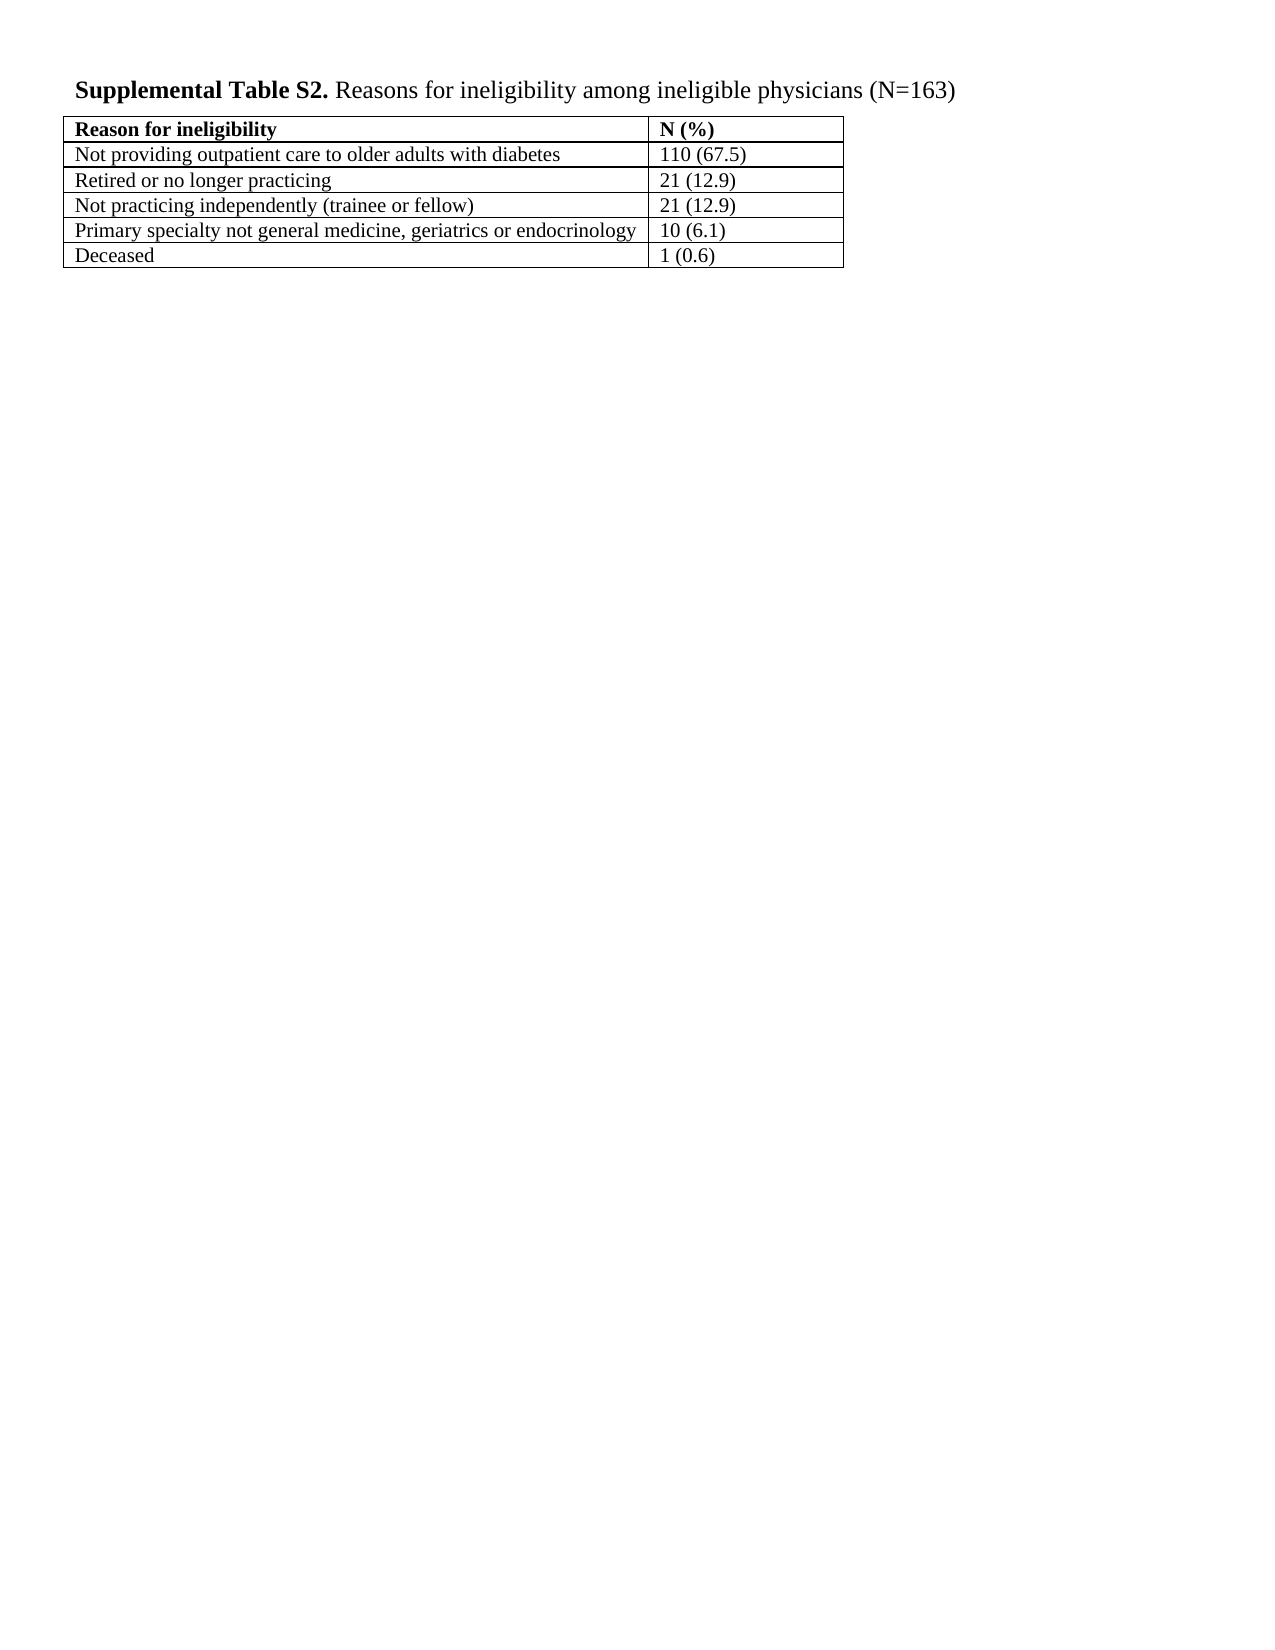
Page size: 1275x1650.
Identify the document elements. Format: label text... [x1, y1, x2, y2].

table_header Reason for ineligibility [64, 117, 648, 141]
table_cell Not providing outpatient care to older adults with diabetes [64, 143, 648, 166]
table_cell 110 (67.5) [649, 143, 843, 166]
table_cell Deceased [64, 243, 648, 267]
table_cell Not practicing independently (trainee or fellow) [64, 193, 648, 217]
table_cell 1 (0.6) [649, 243, 843, 267]
table_header N (%) [649, 117, 843, 141]
table_cell 21 (12.9) [649, 193, 843, 217]
table_cell 10 (6.1) [649, 218, 843, 242]
table_cell Retired or no longer practicing [64, 168, 648, 192]
table_cell 21 (12.9) [649, 168, 843, 192]
text Supplemental Table S2. Reasons for ineligibility among ineligible physicians (N=163) [75, 75, 1200, 104]
table_cell Primary specialty not general medicine, geriatrics or endocrinology [64, 218, 648, 242]
